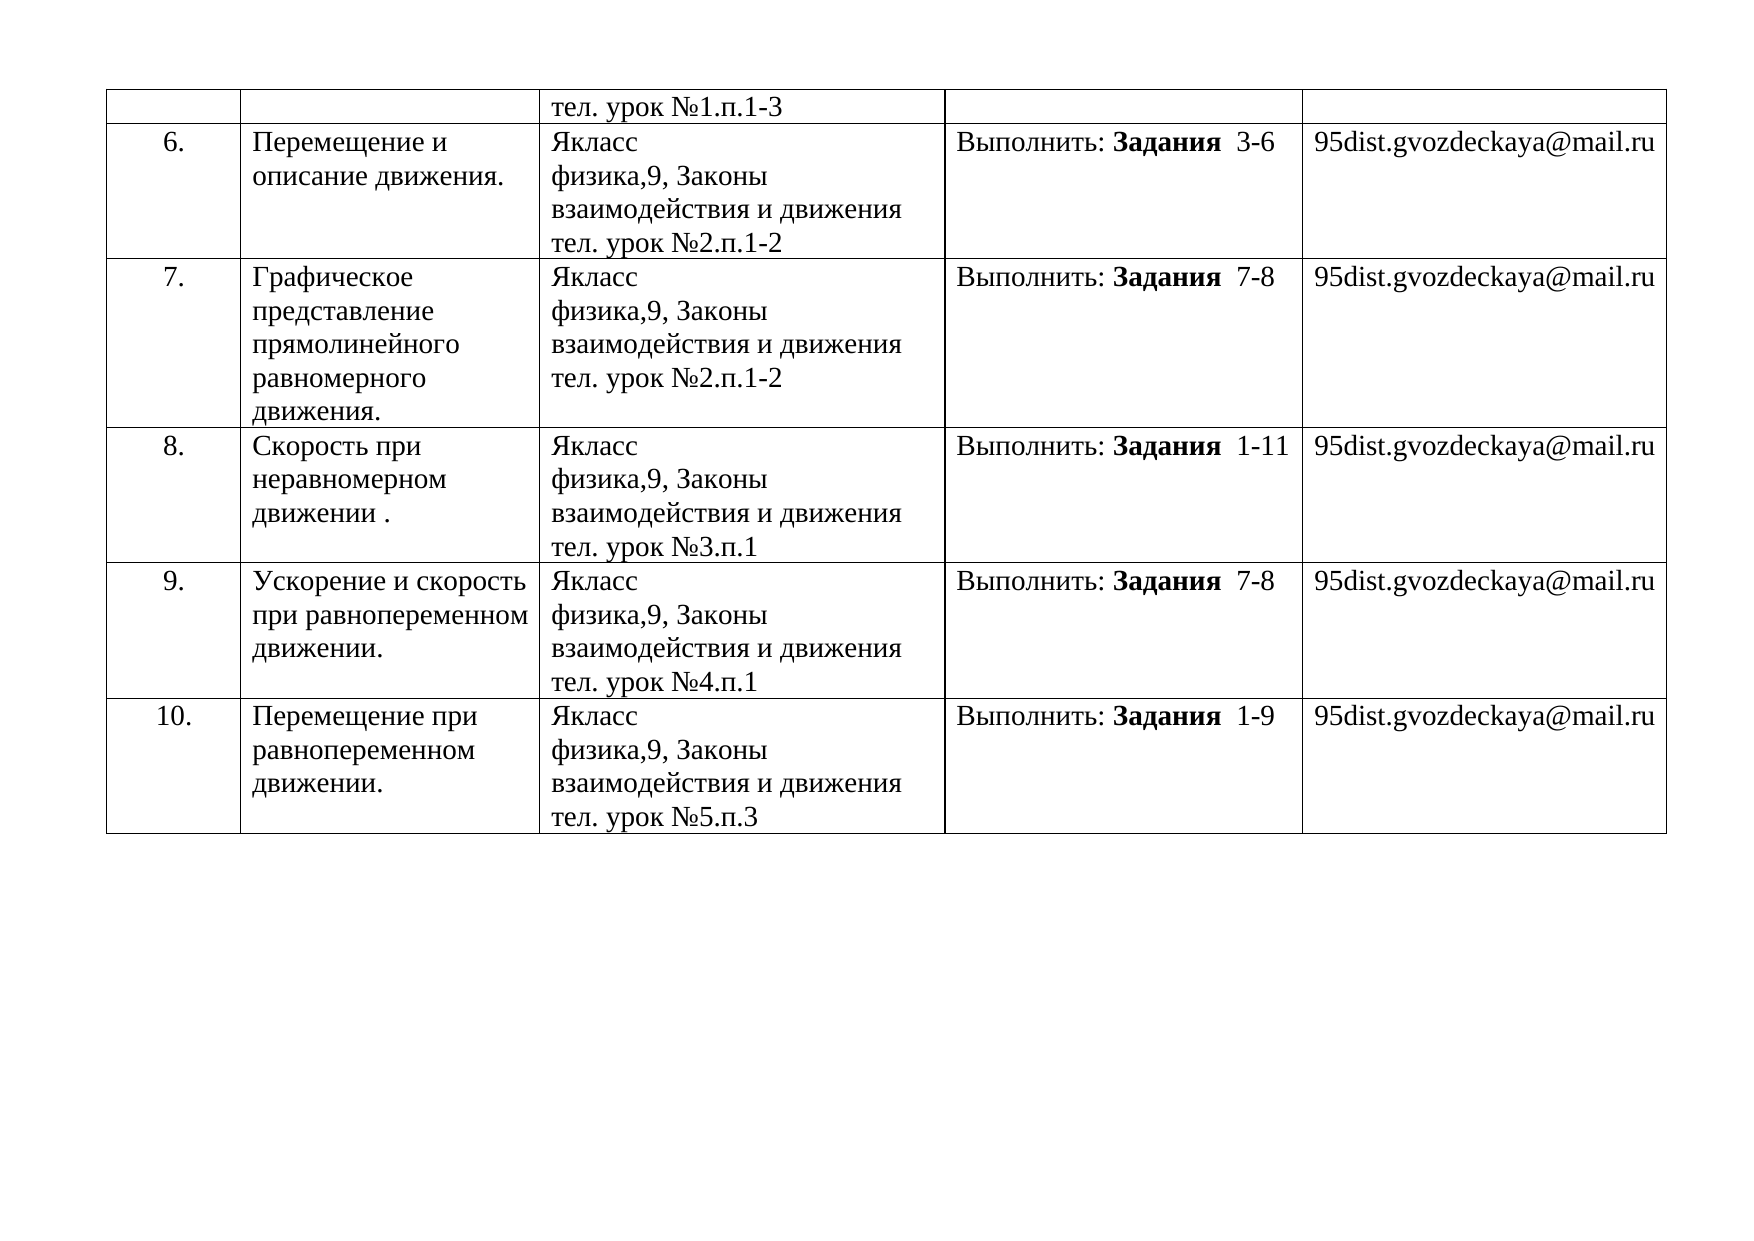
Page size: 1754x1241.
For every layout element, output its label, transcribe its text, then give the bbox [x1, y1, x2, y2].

table_cell Якласс физика,9, Законы взаимодействия и движения тел. урок №5.п.3 [540, 699, 944, 833]
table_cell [540, 90, 944, 123]
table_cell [241, 90, 539, 123]
table_cell Выполнить: Задания 3-6 [946, 124, 1302, 258]
table_cell Якласс физика,9, Законы взаимодействия и движения тел. урок №2.п.1-2 [540, 259, 944, 427]
table_cell 95dist.gvozdeckaya@mail.ru [1303, 428, 1666, 562]
table_cell Скорость при неравномерном движении . [241, 428, 539, 562]
table_cell Якласс физика,9, Законы взаимодействия и движения тел. урок №3.п.1 [540, 428, 944, 562]
table_cell Ускорение и скорость при равнопеременном движении. [241, 563, 539, 697]
table_cell Выполнить: Задания 1-11 [946, 428, 1302, 562]
table_cell Графическое представление прямолинейного равномерного движения. [241, 259, 539, 427]
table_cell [946, 90, 1302, 123]
table_cell Якласс физика,9, Законы взаимодействия и движения тел. урок №2.п.1-2 [540, 124, 944, 258]
table_cell 95dist.gvozdeckaya@mail.ru [1303, 563, 1666, 697]
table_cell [1303, 90, 1666, 123]
table_cell Выполнить: Задания 1-9 [946, 699, 1302, 833]
table_cell Перемещение при равнопеременном движении. [241, 699, 539, 833]
table_cell 7. [107, 259, 240, 427]
table_cell 9. [107, 563, 240, 697]
table_cell 95dist.gvozdeckaya@mail.ru [1303, 124, 1666, 258]
table_cell 10. [107, 699, 240, 833]
table_cell 95dist.gvozdeckaya@mail.ru [1303, 699, 1666, 833]
table_cell 8. [107, 428, 240, 562]
table_cell 95dist.gvozdeckaya@mail.ru [1303, 259, 1666, 427]
table_cell 6. [107, 124, 240, 258]
table_cell Перемещение и описание движения. [241, 124, 539, 258]
table_cell Якласс физика,9, Законы взаимодействия и движения тел. урок №4.п.1 [540, 563, 944, 697]
table_cell 5. [107, 90, 240, 123]
table_cell Выполнить: Задания 7-8 [946, 259, 1302, 427]
table_cell Выполнить: Задания 7-8 [946, 563, 1302, 697]
